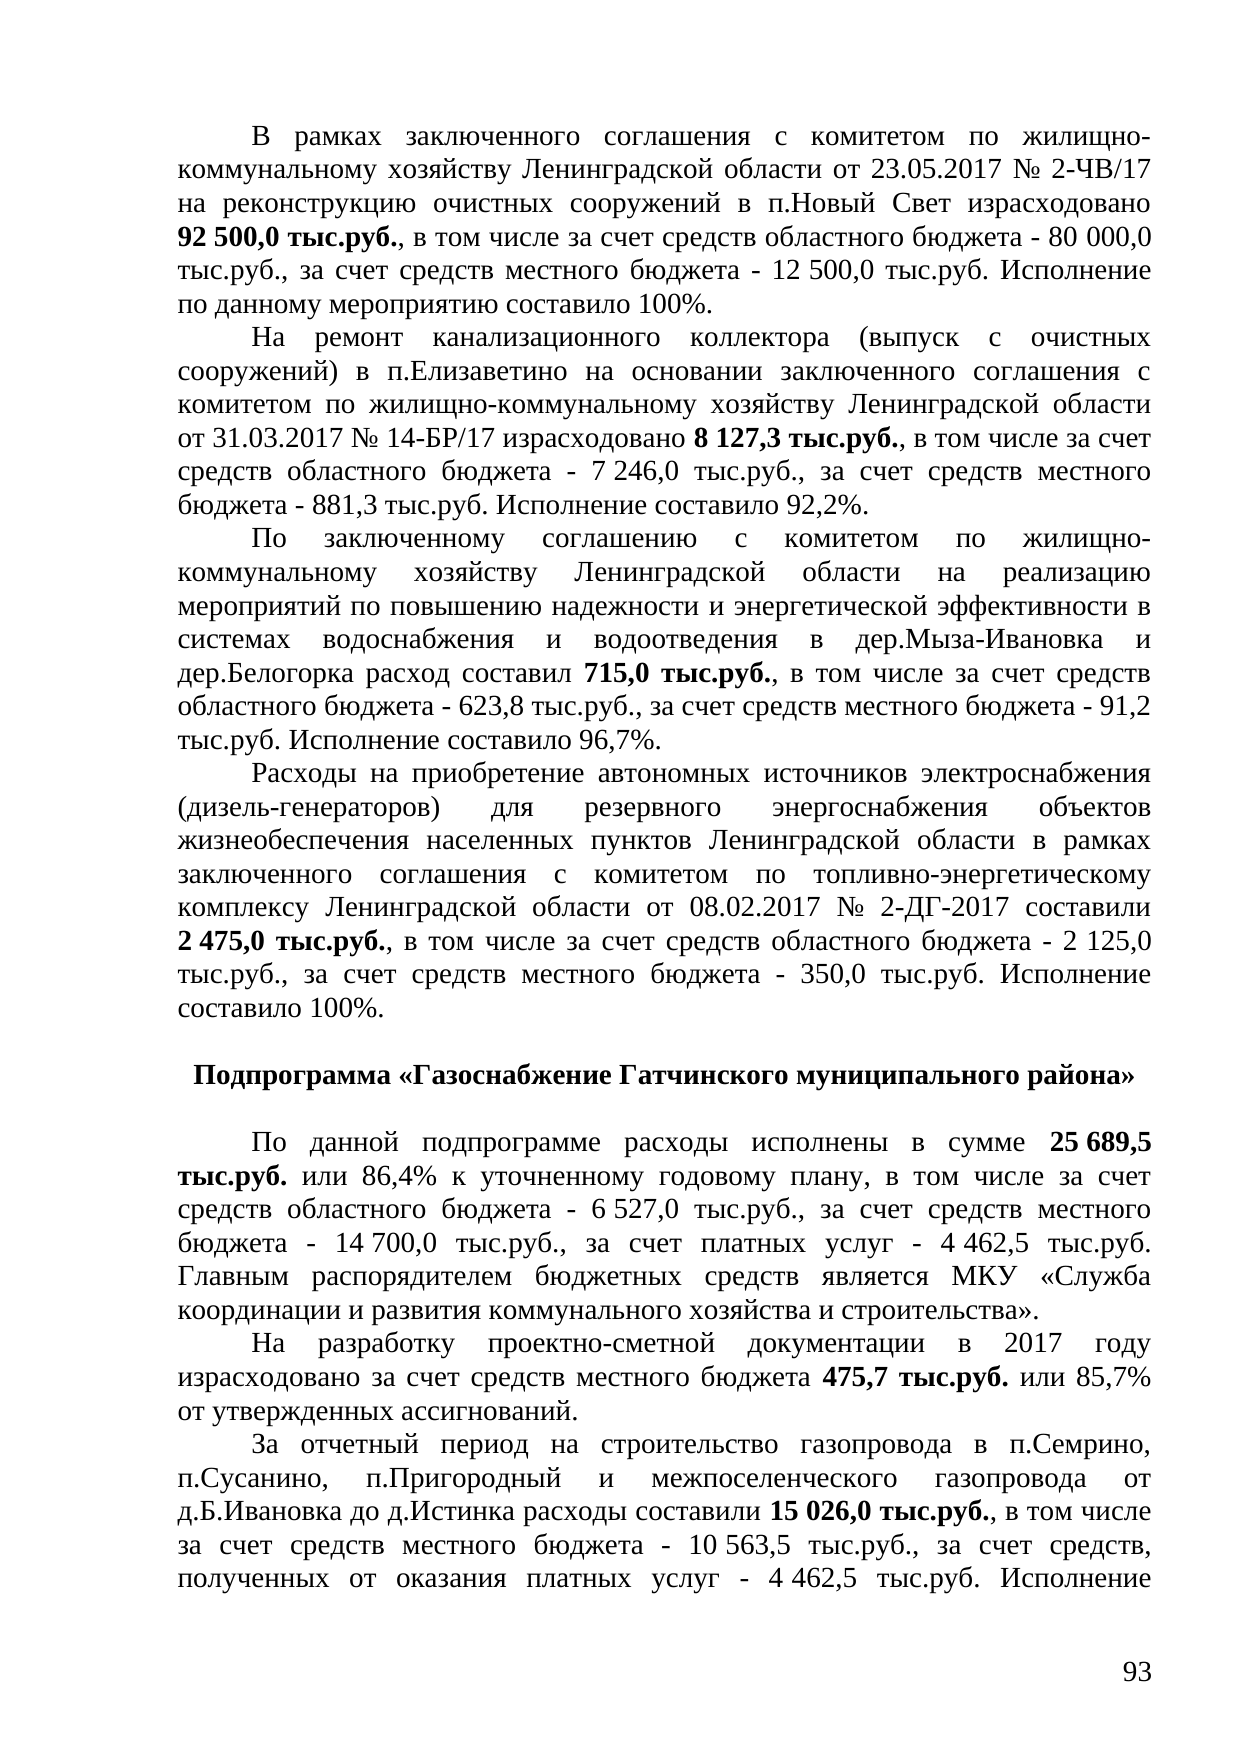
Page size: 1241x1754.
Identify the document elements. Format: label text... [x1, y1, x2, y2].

text На ремонт канализационного коллектора (выпуск с очистных сооружений) в п.Елизаветино на основании заключенного соглашения с комитетом по жилищно-коммунальному хозяйству Ленинградской области от 31.03.2017 № 14-БР/17 израсходовано 8 127,3 тыс.руб., в том числе за счет средств областного бюджета - 7 246,0 тыс.руб., за счет средств местного бюджета - 881,3 тыс.руб. Исполнение составило 92,2%. [177, 319, 1152, 521]
text Расходы на приобретение автономных источников электроснабжения (дизель-генераторов) для резервного энергоснабжения объектов жизнеобеспечения населенных пунктов Ленинградской области в рамках заключенного соглашения с комитетом по топливно-энергетическому комплексу Ленинградской области от 08.02.2017 № 2-ДГ-2017 составили 2 475,0 тыс.руб., в том числе за счет средств областного бюджета - 2 125,0 тыс.руб., за счет средств местного бюджета - 350,0 тыс.руб. Исполнение составило 100%. [177, 755, 1152, 1024]
text По данной подпрограмме расходы исполнены в сумме 25 689,5 тыс.руб. или 86,4% к уточненному годовому плану, в том числе за счет средств областного бюджета - 6 527,0 тыс.руб., за счет средств местного бюджета - 14 700,0 тыс.руб., за счет платных услуг - 4 462,5 тыс.руб. Главным распорядителем бюджетных средств является МКУ «Служба координации и развития коммунального хозяйства и строительства». [177, 1124, 1152, 1326]
text В рамках заключенного соглашения с комитетом по жилищно-коммунальному хозяйству Ленинградской области от 23.05.2017 № 2-ЧВ/17 на реконструкцию очистных сооружений в п.Новый Свет израсходовано 92 500,0 тыс.руб., в том числе за счет средств областного бюджета - 80 000,0 тыс.руб., за счет средств местного бюджета - 12 500,0 тыс.руб. Исполнение по данному мероприятию составило 100%. [177, 118, 1152, 319]
text По заключенному соглашению с комитетом по жилищно-коммунальному хозяйству Ленинградской области на реализацию мероприятий по повышению надежности и энергетической эффективности в системах водоснабжения и водоотведения в дер.Мыза-Ивановка и дер.Белогорка расход составил 715,0 тыс.руб., в том числе за счет средств областного бюджета - 623,8 тыс.руб., за счет средств местного бюджета - 91,2 тыс.руб. Исполнение составило 96,7%. [177, 521, 1152, 755]
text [177, 1426, 1152, 1594]
text Подпрограмма «Газоснабжение Гатчинского муниципального района» [177, 1057, 1152, 1091]
text На разработку проектно-сметной документации в 2017 году израсходовано за счет средств местного бюджета 475,7 тыс.руб. или 85,7% от утвержденных ассигнований. [177, 1326, 1152, 1426]
